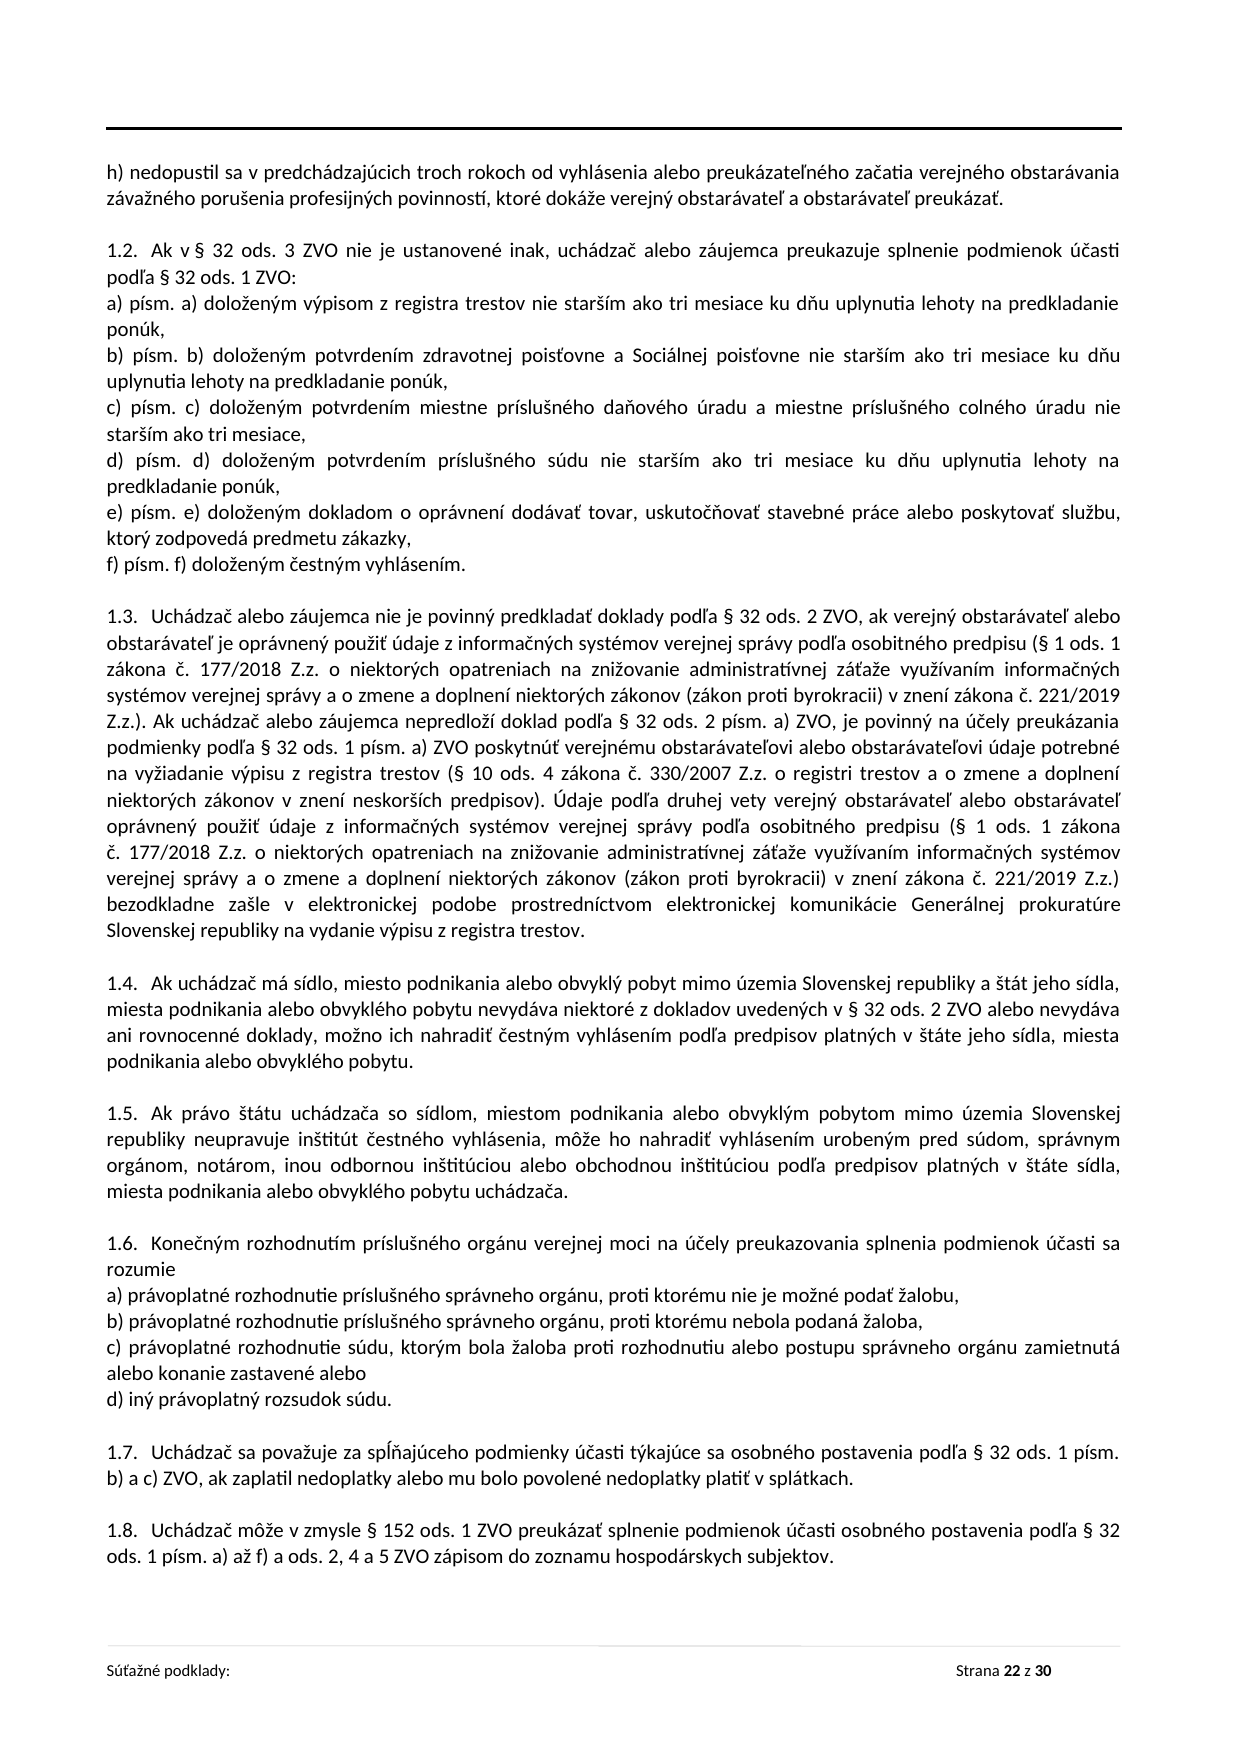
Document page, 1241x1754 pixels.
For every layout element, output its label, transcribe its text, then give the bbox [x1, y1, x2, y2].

list Uchádzač alebo záujemca nie je povinný predkladať doklady podľa § 32 ods. 2 ZVO, ak verejný obstarávateľ alebo obstarávateľ je oprávnený použiť údaje z informačných systémov verejnej správy podľa osobitného predpisu (§ 1 ods. 1 zákona č. 177/2018 Z.z. o niektorých opatreniach na znižovanie administratívnej záťaže využívaním informačných systémov verejnej správy a o zmene a doplnení niektorých zákonov (zákon proti byrokracii) v znení zákona č. 221/2019 Z.z.). Ak uchádzač alebo záujemca nepredloží doklad podľa § 32 ods. 2 písm. a) ZVO, je povinný na účely preukázania podmienky podľa § 32 ods. 1 písm. a) ZVO poskytnúť verejnému obstarávateľovi alebo obstarávateľovi údaje potrebné na vyžiadanie výpisu z registra trestov (§ 10 ods. 4 zákona č. 330/2007 Z.z. o registri trestov a o zmene a doplnení niektorých zákonov v znení neskorších predpisov). Údaje podľa druhej vety verejný obstarávateľ alebo obstarávateľ oprávnený použiť údaje z informačných systémov verejnej správy podľa osobitného predpisu (§ 1 ods. 1 zákona č. 177/2018 Z.z. o niektorých opatreniach na znižovanie administratívnej záťaže využívaním informačných systémov verejnej správy a o zmene a doplnení niektorých zákonov (zákon proti byrokracii) v znení zákona č. 221/2019 Z.z.) bezodkladne zašle v elektronickej podobe prostredníctvom elektronickej komunikácie Generálnej prokuratúre Slovenskej republiky na vydanie výpisu z registra trestov. [106, 603, 1122, 943]
text c) právoplatné rozhodnutie súdu, ktorým bola žaloba proti rozhodnutiu alebo postupu správneho orgánu zamietnutá alebo konanie zastavené alebo [106, 1334, 1122, 1386]
text d) písm. d) doloženým potvrdením príslušného súdu nie starším ako tri mesiace ku dňu uplynutia lehoty na predkladanie ponúk, [106, 446, 1122, 498]
text f) písm. f) doloženým čestným vyhlásením. [106, 551, 1122, 577]
text a) právoplatné rozhodnutie príslušného správneho orgánu, proti ktorému nie je možné podať žalobu, [106, 1281, 1122, 1308]
text e) písm. e) doloženým dokladom o oprávnení dodávať tovar, uskutočňovať stavebné práce alebo poskytovať službu, ktorý zodpovedá predmetu zákazky, [106, 498, 1122, 551]
list Ak uchádzač má sídlo, miesto podnikania alebo obvyklý pobyt mimo územia Slovenskej republiky a štát jeho sídla, miesta podnikania alebo obvyklého pobytu nevydáva niektoré z dokladov uvedených v § 32 ods. 2 ZVO alebo nevydáva ani rovnocenné doklady, možno ich nahradiť čestným vyhlásením podľa predpisov platných v štáte jeho sídla, miesta podnikania alebo obvyklého pobytu. [106, 969, 1122, 1074]
list Uchádzač môže v zmysle § 152 ods. 1 ZVO preukázať splnenie podmienok účasti osobného postavenia podľa § 32 ods. 1 písm. a) až f) a ods. 2, 4 a 5 ZVO zápisom do zoznamu hospodárskych subjektov. [106, 1517, 1122, 1569]
list Ak právo štátu uchádzača so sídlom, miestom podnikania alebo obvyklým pobytom mimo územia Slovenskej republiky neupravuje inštitút čestného vyhlásenia, môže ho nahradiť vyhlásením urobeným pred súdom, správnym orgánom, notárom, inou odbornou inštitúciou alebo obchodnou inštitúciou podľa predpisov platných v štáte sídla, miesta podnikania alebo obvyklého pobytu uchádzača. [106, 1099, 1122, 1204]
list Konečným rozhodnutím príslušného orgánu verejnej moci na účely preukazovania splnenia podmienok účasti sa rozumie [106, 1229, 1122, 1281]
text c) písm. c) doloženým potvrdením miestne príslušného daňového úradu a miestne príslušného colného úradu nie starším ako tri mesiace, [106, 394, 1122, 446]
text d) iný právoplatný rozsudok súdu. [106, 1386, 1122, 1412]
list Ak v § 32 ods. 3 ZVO nie je ustanovené inak, uchádzač alebo záujemca preukazuje splnenie podmienok účasti podľa § 32 ods. 1 ZVO: [106, 237, 1122, 289]
list Uchádzač sa považuje za spĺňajúceho podmienky účasti týkajúce sa osobného postavenia podľa § 32 ods. 1 písm. b) a c) ZVO, ak zaplatil nedoplatky alebo mu bolo povolené nedoplatky platiť v splátkach. [106, 1438, 1122, 1491]
text a) písm. a) doloženým výpisom z registra trestov nie starším ako tri mesiace ku dňu uplynutia lehoty na predkladanie ponúk, [106, 289, 1122, 342]
text h) nedopustil sa v predchádzajúcich troch rokoch od vyhlásenia alebo preukázateľného začatia verejného obstarávania závažného porušenia profesijných povinností, ktoré dokáže verejný obstarávateľ a obstarávateľ preukázať. [106, 159, 1122, 211]
text b) písm. b) doloženým potvrdením zdravotnej poisťovne a Sociálnej poisťovne nie starším ako tri mesiace ku dňu uplynutia lehoty na predkladanie ponúk, [106, 342, 1122, 394]
text b) právoplatné rozhodnutie príslušného správneho orgánu, proti ktorému nebola podaná žaloba, [106, 1308, 1122, 1334]
